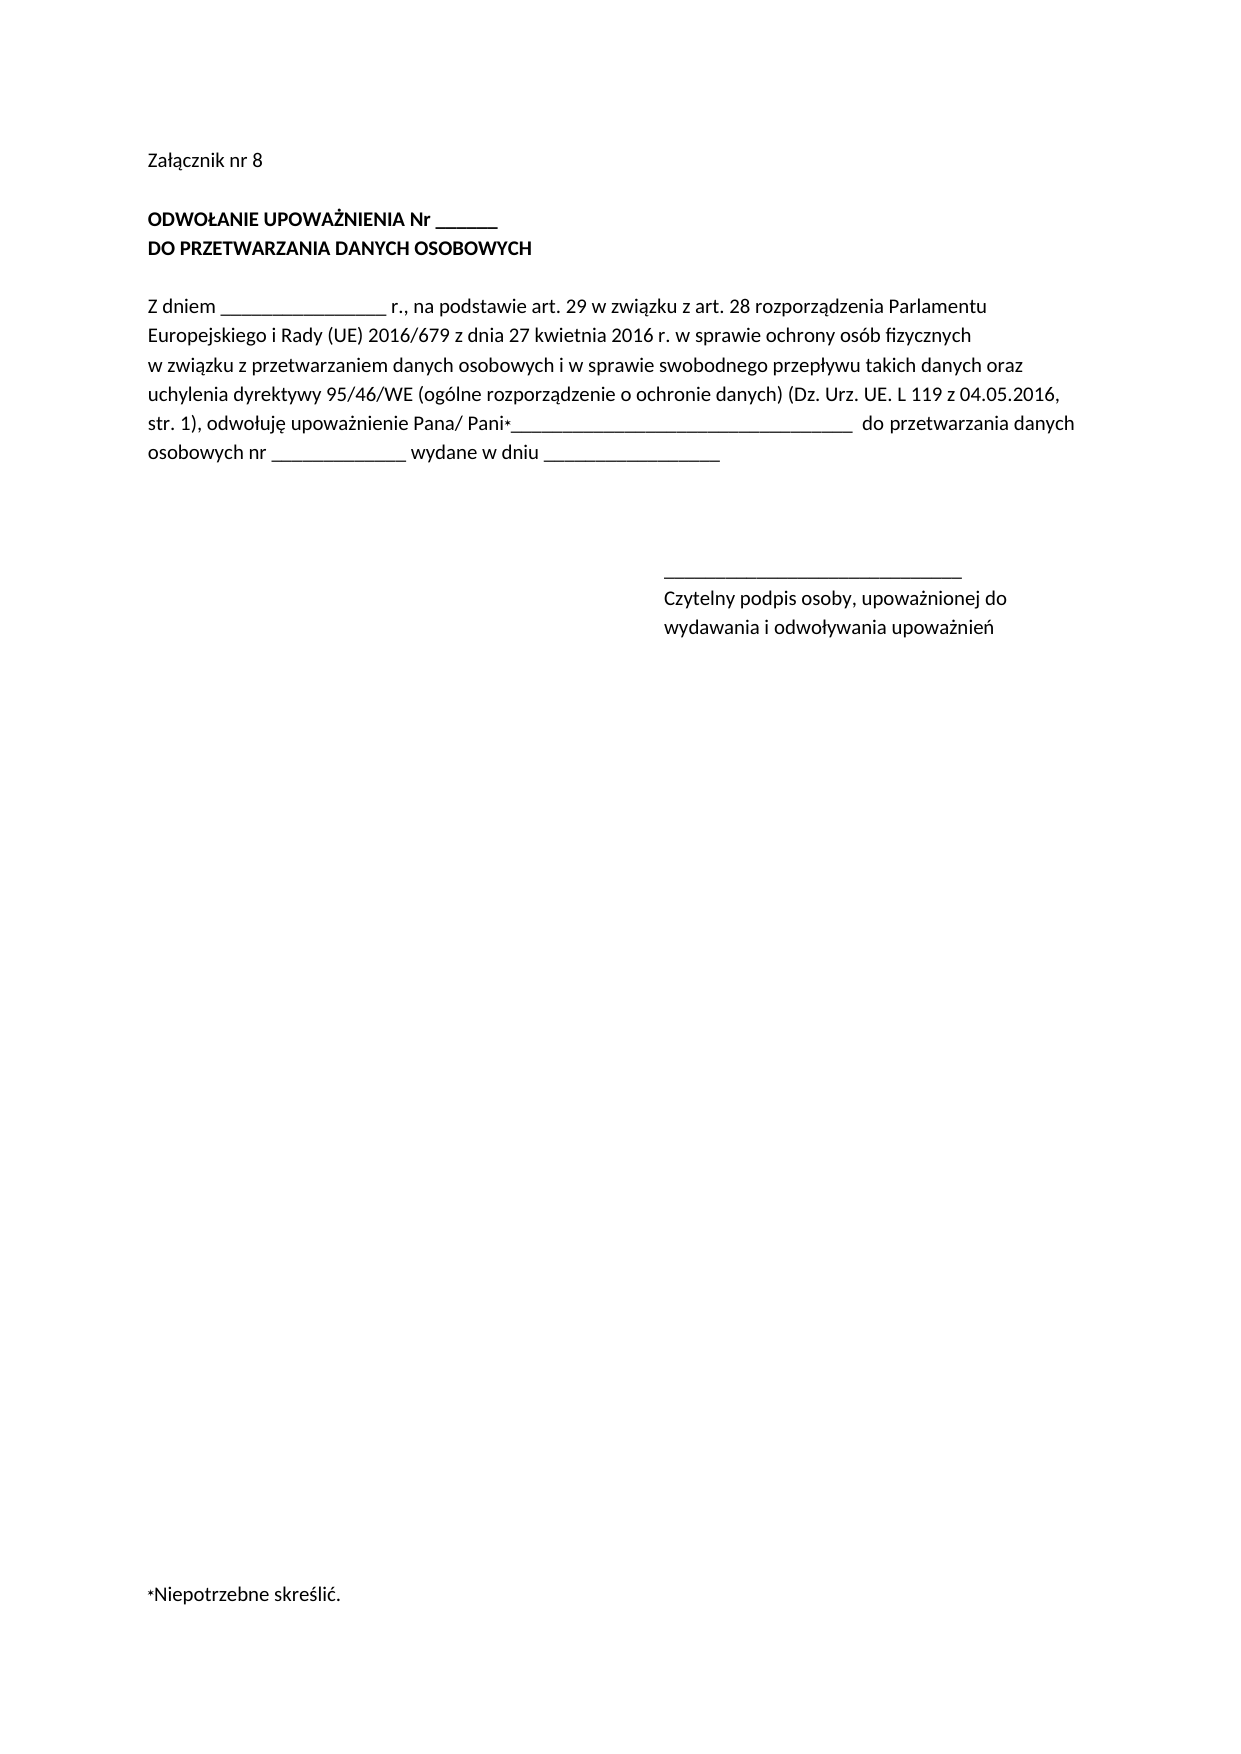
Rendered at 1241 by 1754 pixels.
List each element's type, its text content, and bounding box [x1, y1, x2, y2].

text Z dniem ________________ r., na podstawie art. 29 w związku z art. 28 rozporządzenia Parlamentu Europejskiego i Rady (UE) 2016/679 z dnia 27 kwietnia 2016 r. w sprawie ochrony osób fizycznych w związku z przetwarzaniem danych osobowych i w sprawie swobodnego przepływu takich danych oraz uchylenia dyrektywy 95/46/WE (ogólne rozporządzenie o ochronie danych) (Dz. Urz. UE. L 119 z 04.05.2016, str. 1), odwołuję upoważnienie Pana/ Pani_________________________________ do przetwarzania danych osobowych nr _____________ wydane w dniu _________________ [148, 293, 1092, 465]
text _____________________________ [148, 556, 1092, 581]
text Czytelny podpis osoby, upoważnionej do wydawania i odwoływania upoważnień [664, 585, 1092, 640]
text Załącznik nr 8 [148, 148, 1092, 173]
text ODWOŁANIE UPOWAŻNIENIA Nr ______ DO PRZETWARZANIA DANYCH OSOBOWYCH [148, 206, 1092, 261]
